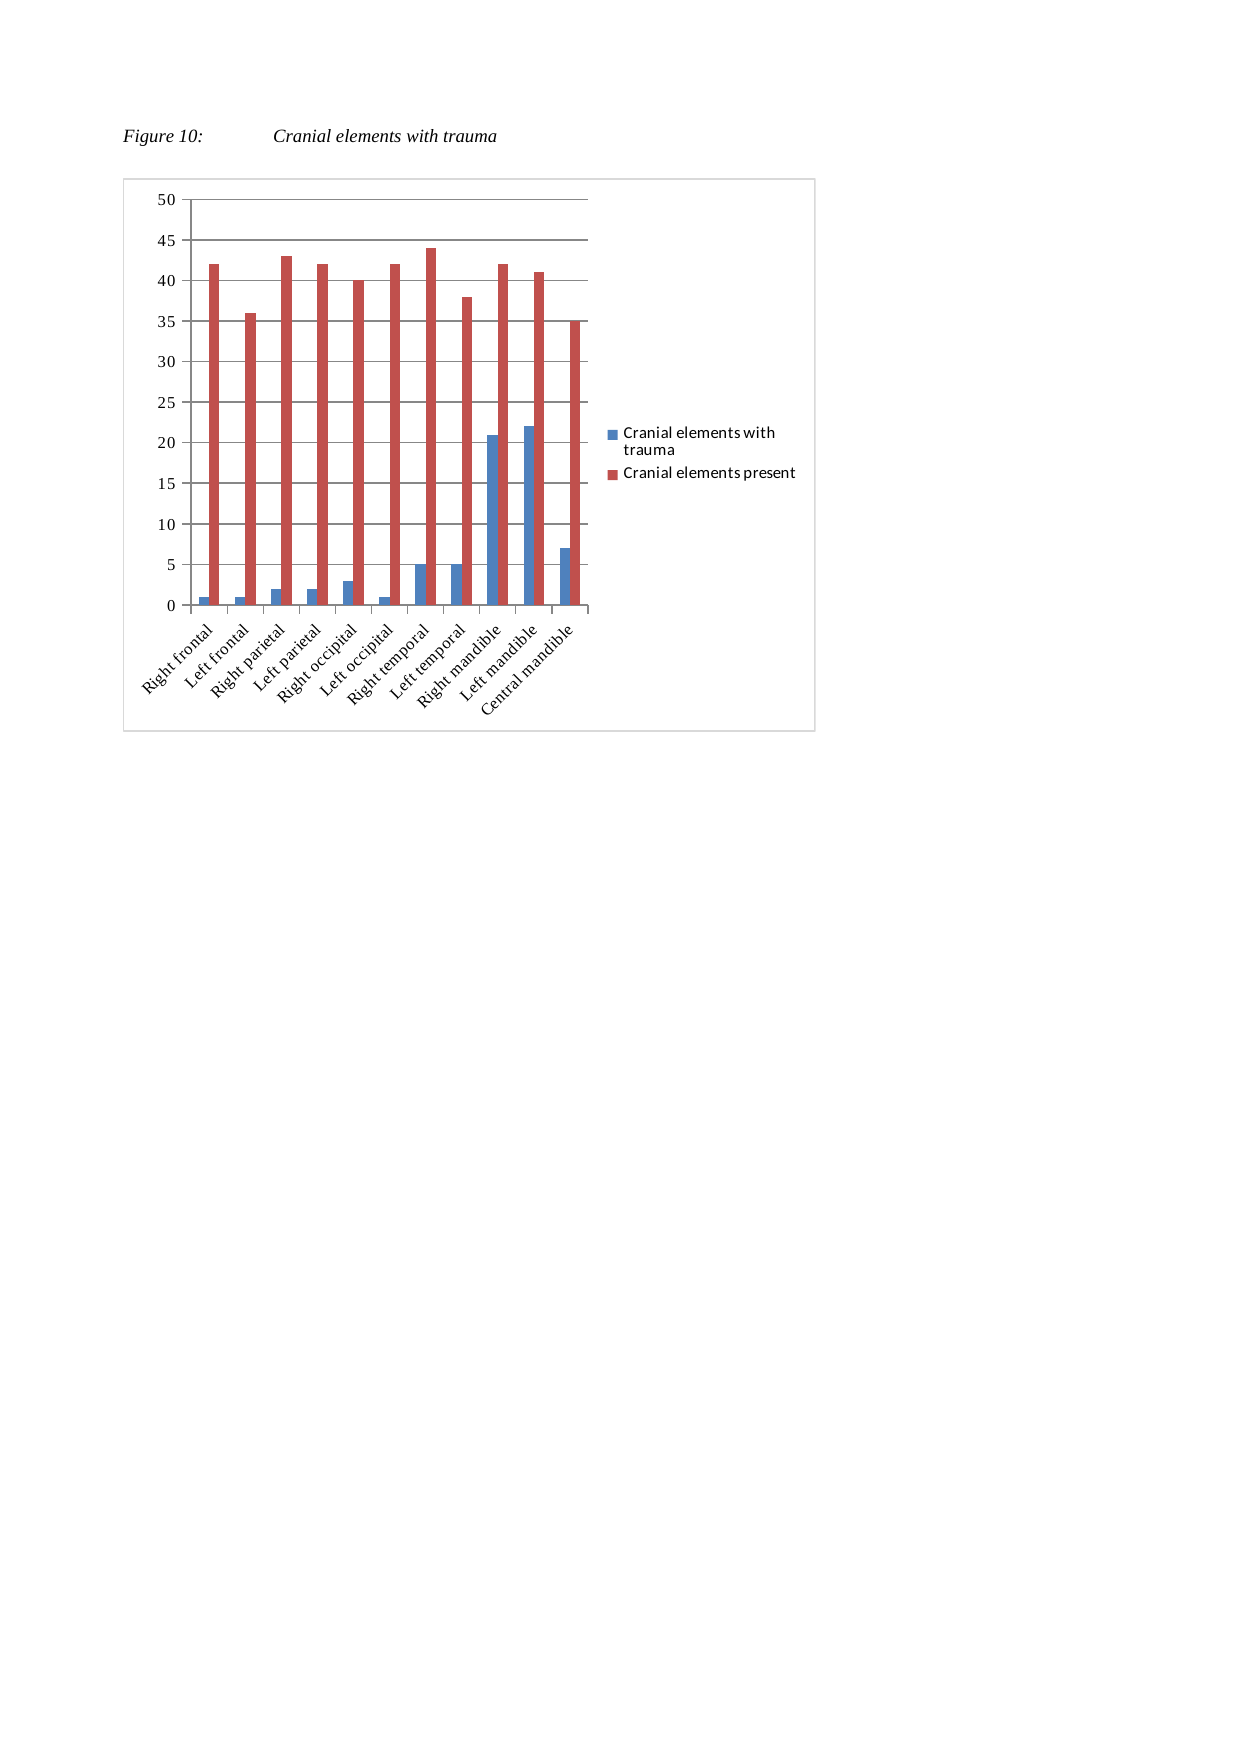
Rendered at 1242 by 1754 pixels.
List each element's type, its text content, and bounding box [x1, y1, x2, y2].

text Figure 10: Cranial elements with trauma [123, 125, 979, 147]
